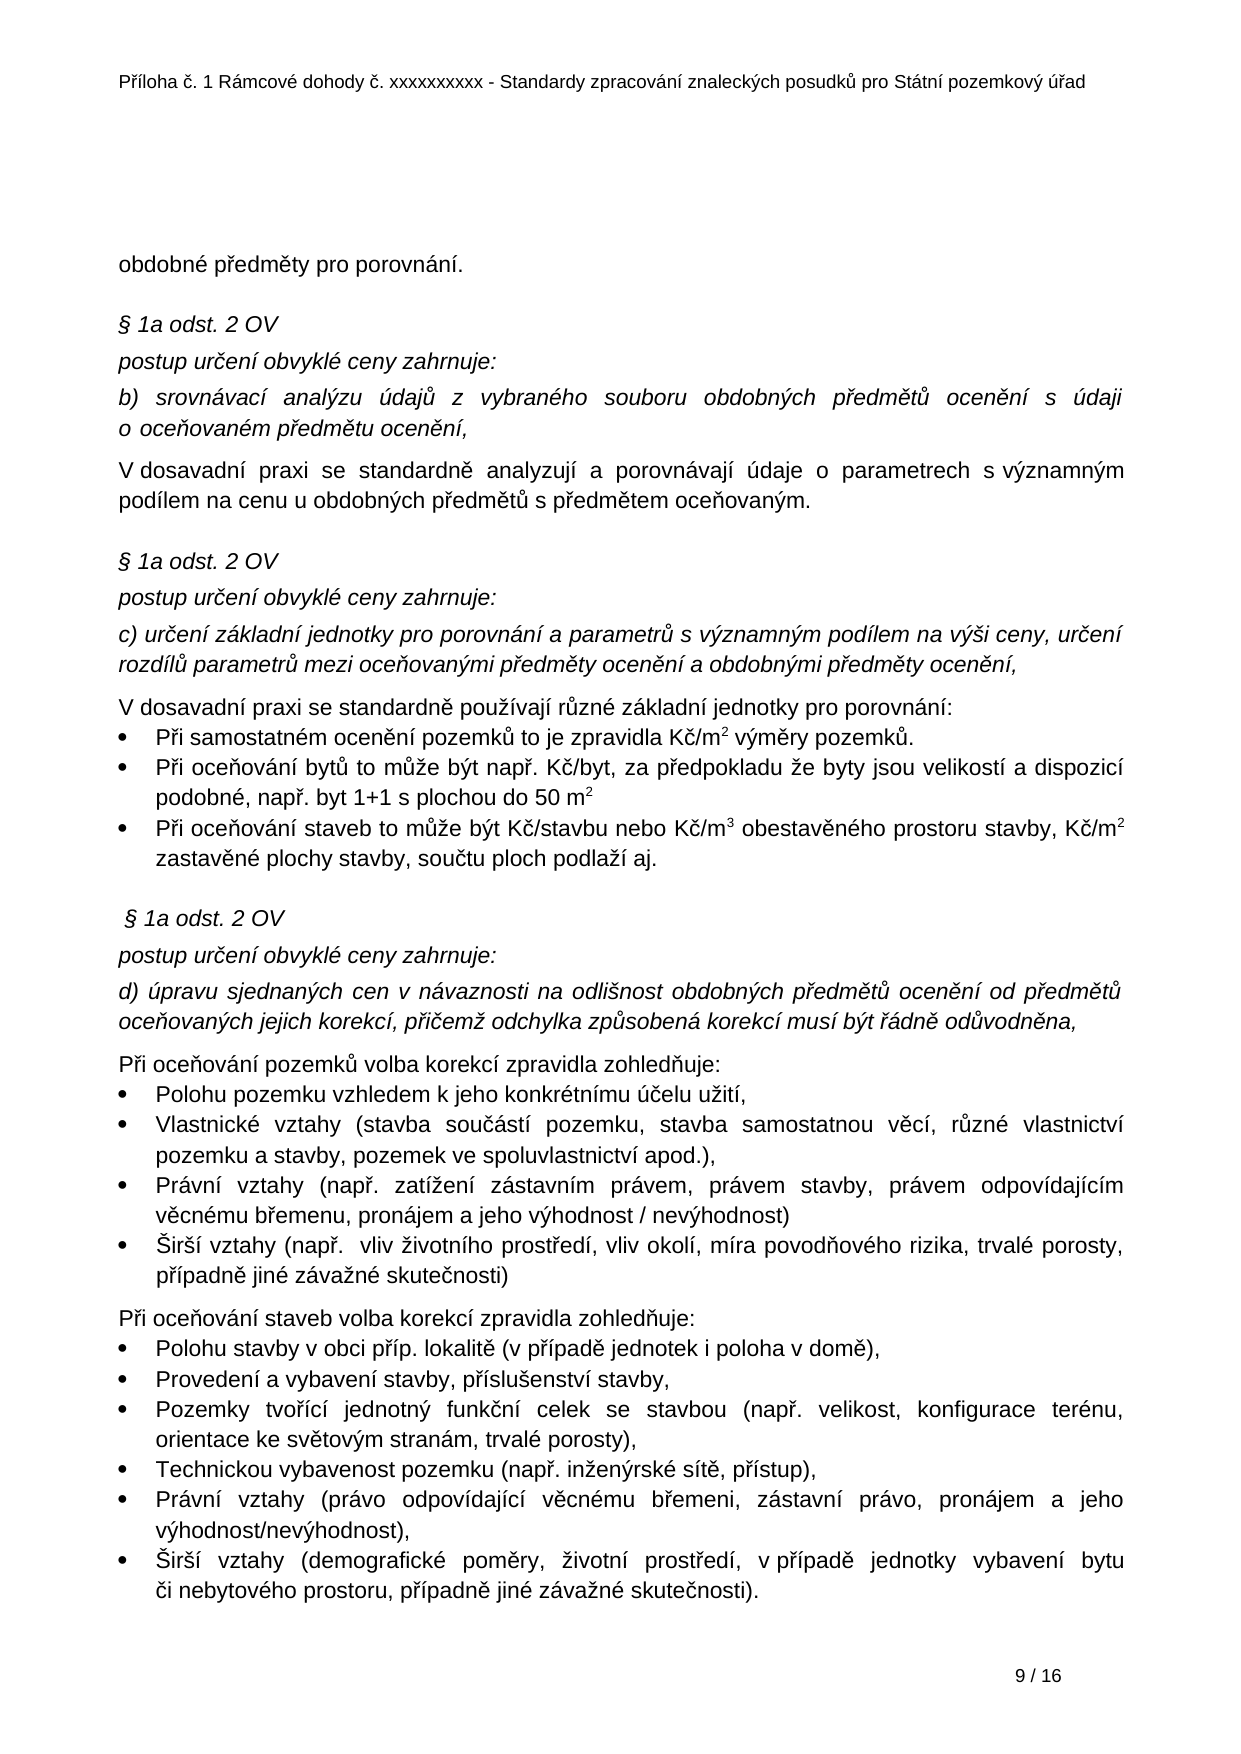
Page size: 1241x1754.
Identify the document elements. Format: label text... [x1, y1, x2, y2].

list Polohu stavby v obci příp. lokalitě (v případě jednotek i poloha v domě), [118, 1335, 1124, 1362]
text c) určení základní jednotky pro porovnání a parametrů s významným podílem na výši ceny, určení rozdílů parametrů mezi oceňovanými předměty ocenění a obdobnými předměty ocenění, [118, 621, 1124, 677]
list Při oceňování staveb volba korekcí zpravidla zohledňuje: [118, 1305, 1124, 1332]
list Vlastnické vztahy (stavba součástí pozemku, stavba samostatnou věcí, různé vlastnictví pozemku a stavby, pozemek ve spoluvlastnictví apod.), [118, 1111, 1124, 1168]
list Při samostatném ocenění pozemků to je zpravidla Kč/m2 výměry pozemků. [118, 724, 1124, 750]
text § 1a odst. 2 OV [118, 548, 1124, 574]
text b) srovnávací analýzu údajů z vybraného souboru obdobných předmětů ocenění s údaji o oceňovaném předmětu ocenění, [118, 384, 1124, 441]
text § 1a odst. 2 OV [118, 905, 1124, 932]
text postup určení obvyklé ceny zahrnuje: [118, 348, 1124, 374]
text V dosavadní praxi se standardně analyzují a porovnávají údaje o parametrech s významným podílem na cenu u obdobných předmětů s předmětem oceňovaným. [118, 457, 1124, 514]
list Při oceňování bytů to může být např. Kč/byt, za předpokladu že byty jsou velikostí a dispozicí podobné, např. byt 1+1 s plochou do 50 m2 [118, 754, 1124, 811]
list Právní vztahy (právo odpovídající věcnému břemeni, zástavní právo, pronájem a jeho výhodnost/nevýhodnost), [118, 1486, 1124, 1543]
list Polohu pozemku vzhledem k jeho konkrétnímu účelu užití, [118, 1081, 1124, 1108]
text postup určení obvyklé ceny zahrnuje: [118, 942, 1124, 968]
list Pozemky tvořící jednotný funkční celek se stavbou (např. velikost, konfigurace terénu, orientace ke světovým stranám, trvalé porosty), [118, 1396, 1124, 1452]
list Širší vztahy (např. vliv životního prostředí, vliv okolí, míra povodňového rizika, trvalé porosty, případně jiné závažné skutečnosti) [118, 1232, 1124, 1289]
text postup určení obvyklé ceny zahrnuje: [118, 584, 1124, 611]
list Právní vztahy (např. zatížení zástavním právem, právem stavby, právem odpovídajícím věcnému břemenu, pronájem a jeho výhodnost / nevýhodnost) [118, 1172, 1124, 1228]
text § 1a odst. 2 OV [118, 311, 1124, 338]
list Při oceňování staveb to může být Kč/stavbu nebo Kč/m3 obestavěného prostoru stavby, Kč/m2 zastavěné plochy stavby, součtu ploch podlaží aj. [118, 814, 1124, 871]
list Provedení a vybavení stavby, příslušenství stavby, [118, 1366, 1124, 1392]
text d) úpravu sjednaných cen v návaznosti na odlišnost obdobných předmětů ocenění od předmětů oceňovaných jejich korekcí, přičemž odchylka způsobená korekcí musí být řádně odůvodněna, [118, 978, 1124, 1035]
list Technickou vybavenost pozemku (např. inženýrské sítě, přístup), [118, 1456, 1124, 1483]
list V dosavadní praxi se standardně používají různé základní jednotky pro porovnání: [118, 694, 1124, 720]
list Při oceňování pozemků volba korekcí zpravidla zohledňuje: [118, 1051, 1124, 1077]
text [118, 251, 1124, 277]
list Širší vztahy (demografické poměry, životní prostředí, v případě jednotky vybavení bytu či nebytového prostoru, případně jiné závažné skutečnosti). [118, 1547, 1124, 1603]
